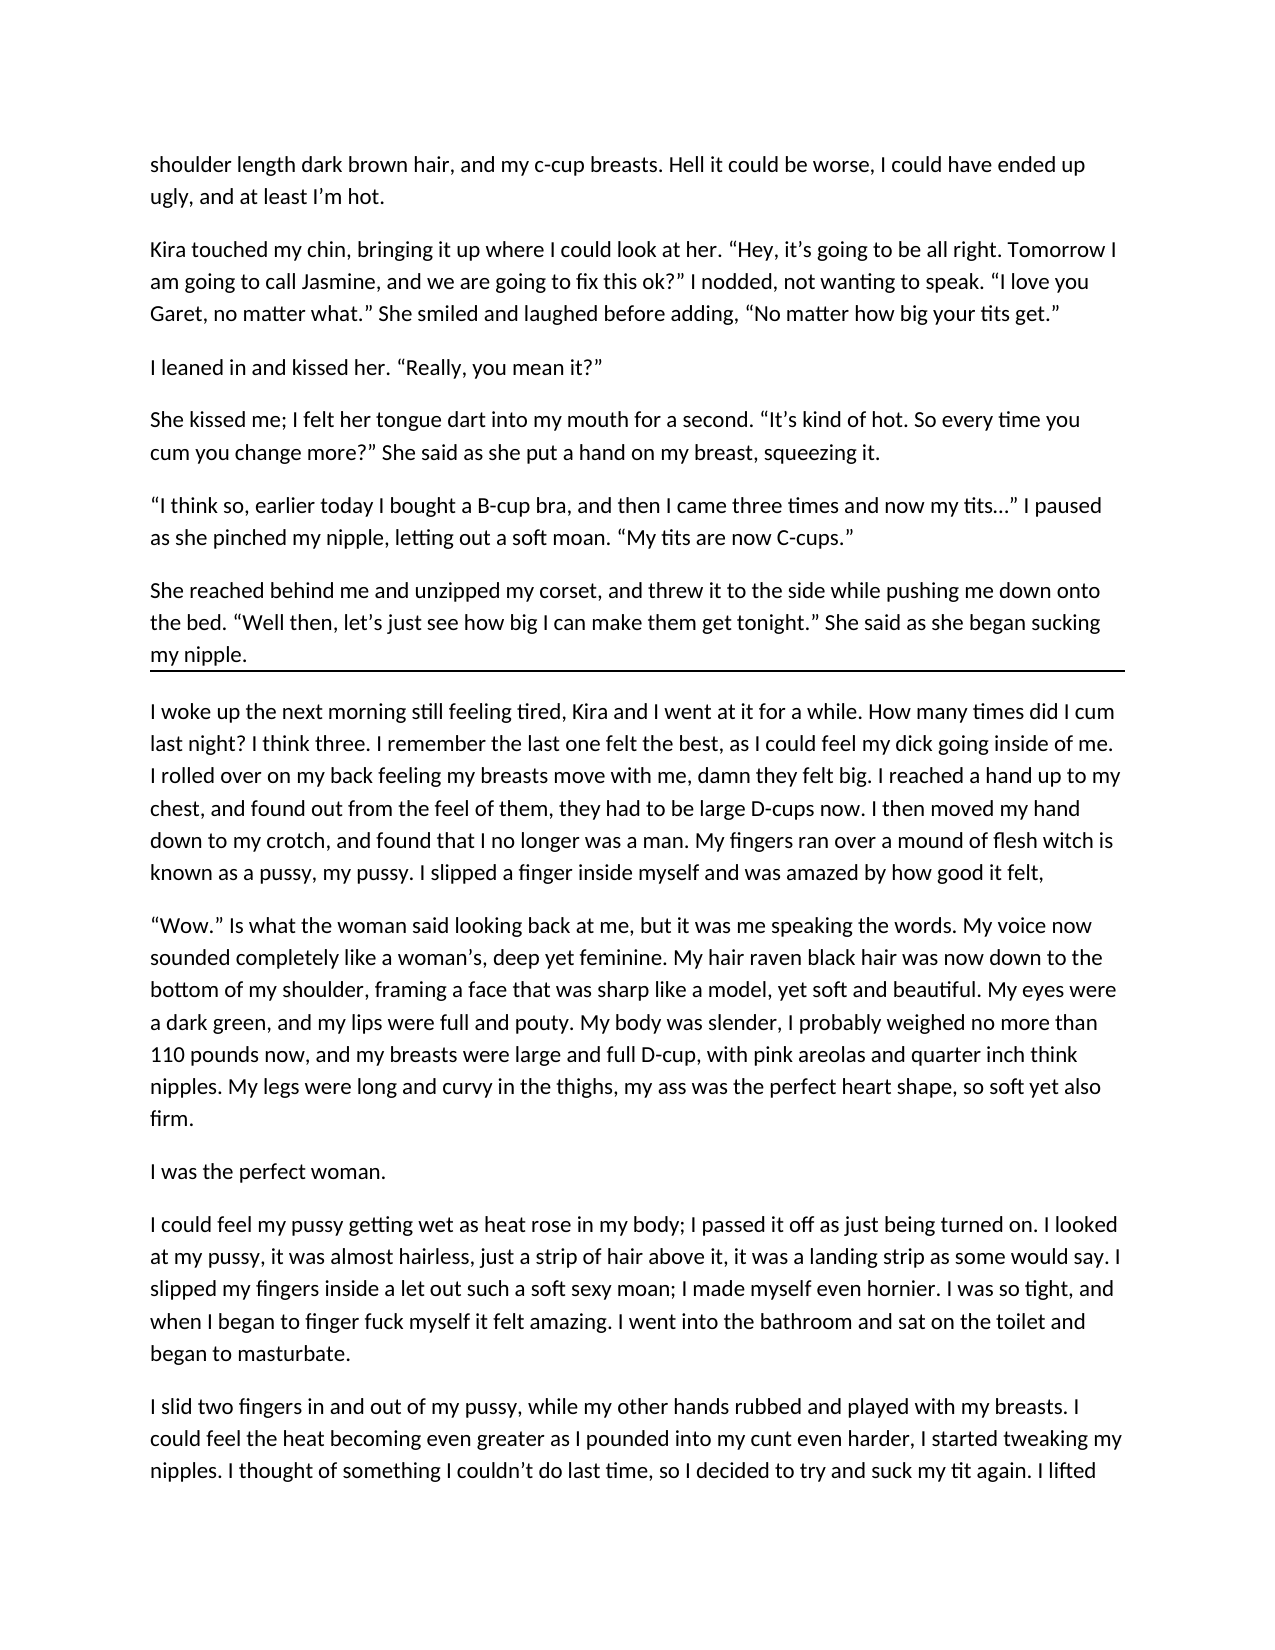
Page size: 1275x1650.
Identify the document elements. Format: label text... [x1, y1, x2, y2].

text “I think so, earlier today I bought a B-cup bra, and then I came three times and now my tits…” I paused as she pinched my nipple, letting out a soft moan. “My tits are now C-cups.” [150, 491, 1125, 551]
text I leaned in and kissed her. “Really, you mean it?” [150, 353, 1125, 381]
text “Wow.” Is what the woman said looking back at me, but it was me speaking the words. My voice now sounded completely like a woman’s, deep yet feminine. My hair raven black hair was now down to the bottom of my shoulder, framing a face that was sharp like a model, yet soft and beautiful. My eyes were a dark green, and my lips were full and pouty. My body was slender, I probably weighed no more than 110 pounds now, and my breasts were large and full D-cup, with pink areolas and quarter inch think nipples. My legs were long and curvy in the thighs, my ass was the perfect heart shape, so soft yet also firm. [150, 911, 1125, 1132]
text She kissed me; I felt her tongue dart into my mouth for a second. “It’s kind of hot. So every time you cum you change more?” She said as she put a hand on my breast, squeezing it. [150, 406, 1125, 466]
text I woke up the next morning still feeling tired, Kira and I went at it for a while. How many times did I cum last night? I think three. I remember the last one felt the best, as I could feel my dick going inside of me. I rolled over on my back feeling my breasts move with me, damn they felt big. I reached a hand up to my chest, and found out from the feel of them, they had to be large D-cups now. I then moved my hand down to my crotch, and found that I no longer was a man. My fingers ran over a mound of flesh witch is known as a pussy, my pussy. I slipped a finger inside myself and was amazed by how good it felt, [150, 697, 1125, 886]
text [150, 1392, 1125, 1484]
text I was the perfect woman. [150, 1157, 1125, 1185]
text She reached behind me and unzipped my corset, and threw it to the side while pushing me down onto the bed. “Well then, let’s just see how big I can make them get tonight.” She said as she began sucking my nipple. [150, 576, 1125, 670]
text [150, 150, 1125, 210]
text I could feel my pussy getting wet as heat rose in my body; I passed it off as just being turned on. I looked at my pussy, it was almost hairless, just a strip of hair above it, it was a landing strip as some would say. I slipped my fingers inside a let out such a soft sexy moan; I made myself even hornier. I was so tight, and when I began to finger fuck myself it felt amazing. I went into the bathroom and sat on the toilet and began to masturbate. [150, 1210, 1125, 1367]
text Kira touched my chin, bringing it up where I could look at her. “Hey, it’s going to be all right. Tomorrow I am going to call Jasmine, and we are going to fix this ok?” I nodded, not wanting to speak. “I love you Garet, no matter what.” She smiled and laughed before adding, “No matter how big your tits get.” [150, 235, 1125, 328]
